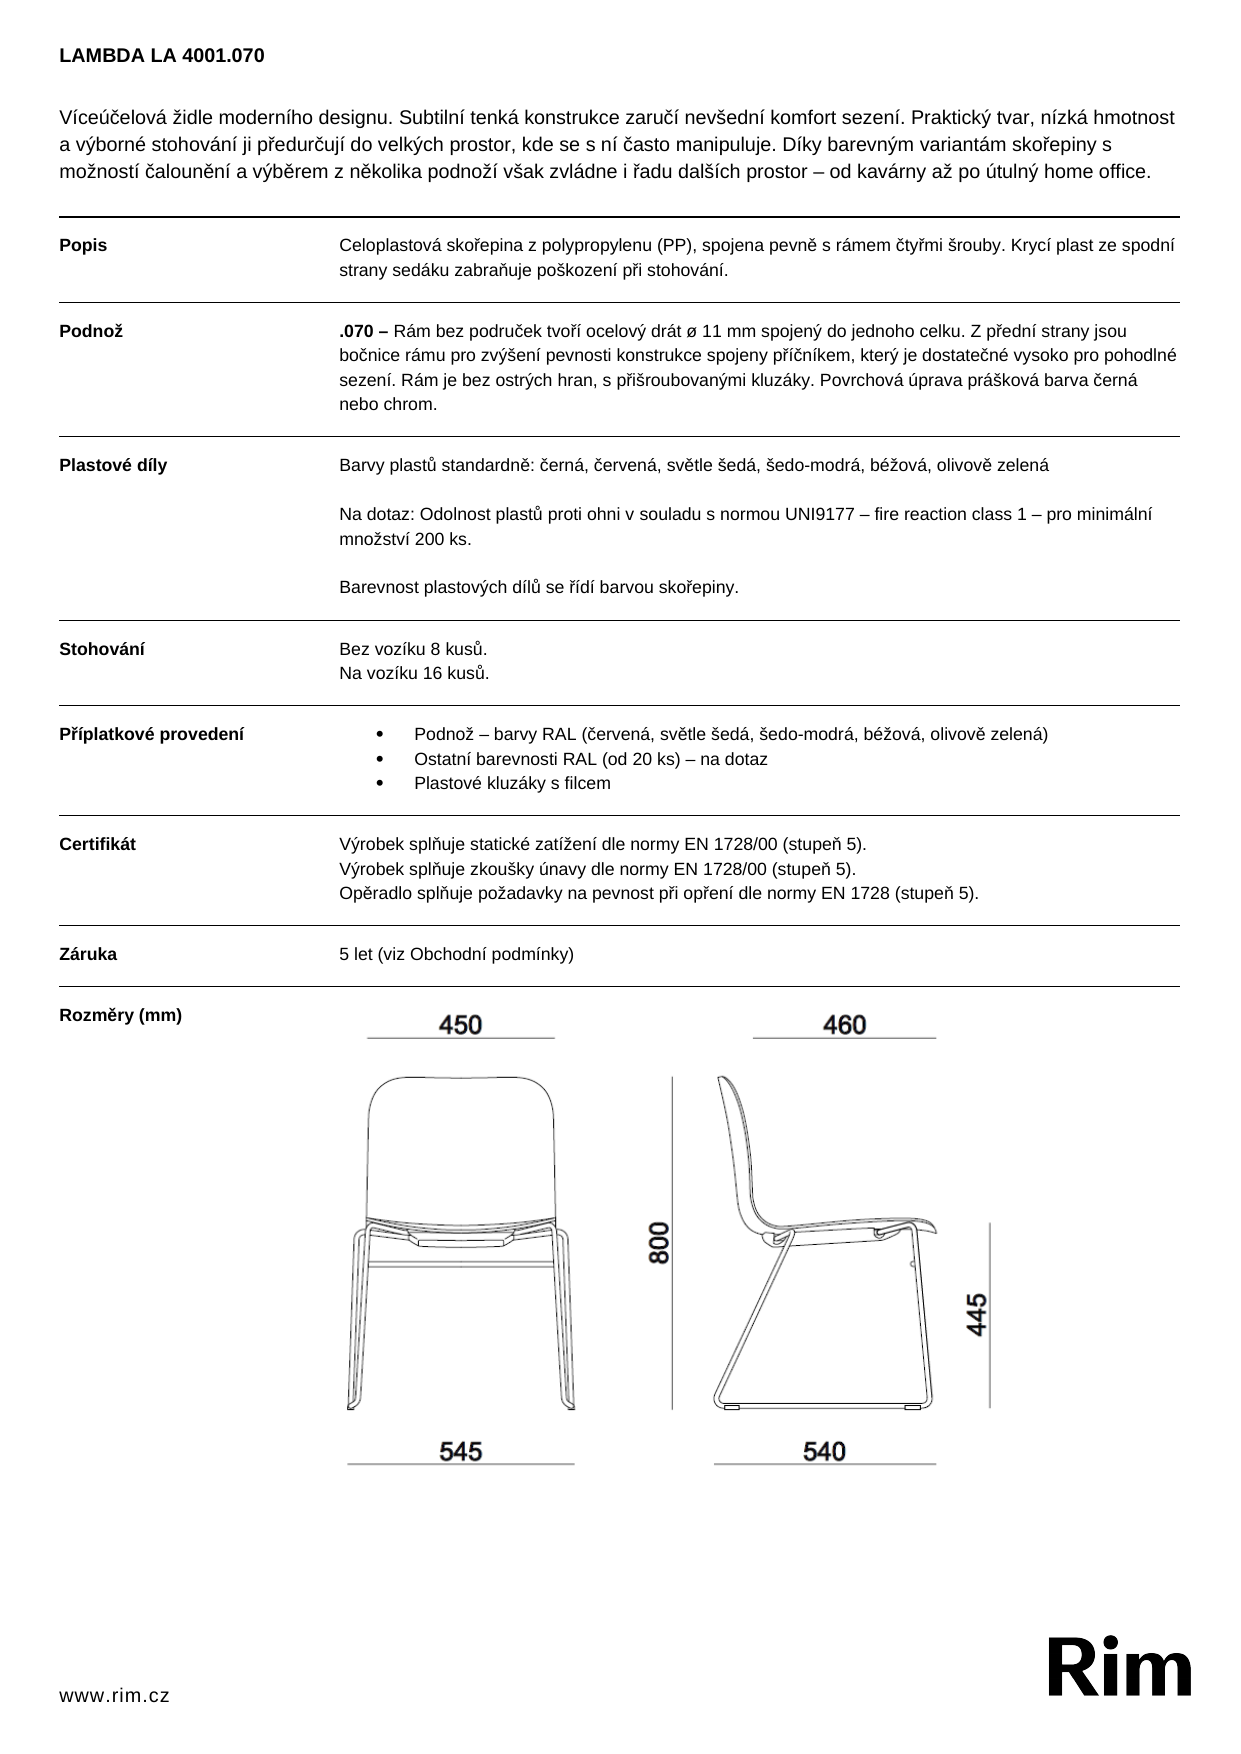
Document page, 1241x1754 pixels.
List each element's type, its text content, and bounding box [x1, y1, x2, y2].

table_cell 5 let (viz Obchodní podmínky) [339, 926, 1179, 986]
table_cell Stohování [59, 621, 339, 705]
table_cell Bez vozíku 8 kusů. Na vozíku 16 kusů. [339, 621, 1179, 705]
picture [339, 1004, 1006, 1485]
table_cell Záruka [59, 926, 339, 986]
text Víceúčelová židle moderního designu. Subtilní tenká konstrukce zaručí nevšední komfort sezení. Praktický tvar, nízká hmotnost a výborné stohování ji předurčují do velkých prostor, kde se s ní často manipuluje. Díky barevným variantám skořepiny s možností čalounění a výběrem z několika podnoží však zvládne i řadu dalších prostor – od kavárny až po útulný home office. [59, 106, 1181, 183]
table_cell Podnož [59, 303, 339, 436]
table_cell Příplatkové provedení [59, 706, 339, 815]
table_cell Rozměry (mm) [59, 987, 339, 1506]
table_header Celoplastová skořepina z polypropylenu (PP), spojena pevně s rámem čtyřmi šrouby. Krycí plast ze spodní strany sedáku zabraňuje poškození při stohování. [339, 218, 1179, 302]
table_cell [339, 987, 1179, 1506]
table_cell .070 – Rám bez područek tvoří ocelový drát ø 11 mm spojený do jednoho celku. Z přední strany jsou bočnice rámu pro zvýšení pevnosti konstrukce spojeny příčníkem, který je dostatečné vysoko pro pohodlné sezení. Rám je bez ostrých hran, s přišroubovanými kluzáky. Povrchová úprava prášková barva černá nebo chrom. [339, 303, 1179, 436]
table_cell Výrobek splňuje statické zatížení dle normy EN 1728/00 (stupeň 5). Výrobek splňuje zkoušky únavy dle normy EN 1728/00 (stupeň 5). Opěradlo splňuje požadavky na pevnost při opření dle normy EN 1728 (stupeň 5). [339, 816, 1179, 925]
text LAMBDA LA 4001.070 [59, 44, 1181, 67]
table_header Popis [59, 218, 339, 302]
table_cell Barvy plastů standardně: černá, červená, světle šedá, šedo-modrá, béžová, olivově zelená Na dotaz: Odolnost plastů proti ohni v souladu s normou UNI9177 – fire reaction class 1 – pro minimální množství 200 ks. Barevnost plastových dílů se řídí barvou skořepiny. [339, 437, 1179, 619]
table_cell Podnož – barvy RAL (červená, světle šedá, šedo-modrá, béžová, olivově zelená) Ostatní barevnosti RAL (od 20 ks) – na dotaz Plastové kluzáky s filcem [339, 706, 1179, 815]
table_cell Certifikát [59, 816, 339, 925]
picture [990, 1579, 1241, 1754]
table_cell Plastové díly [59, 437, 339, 619]
